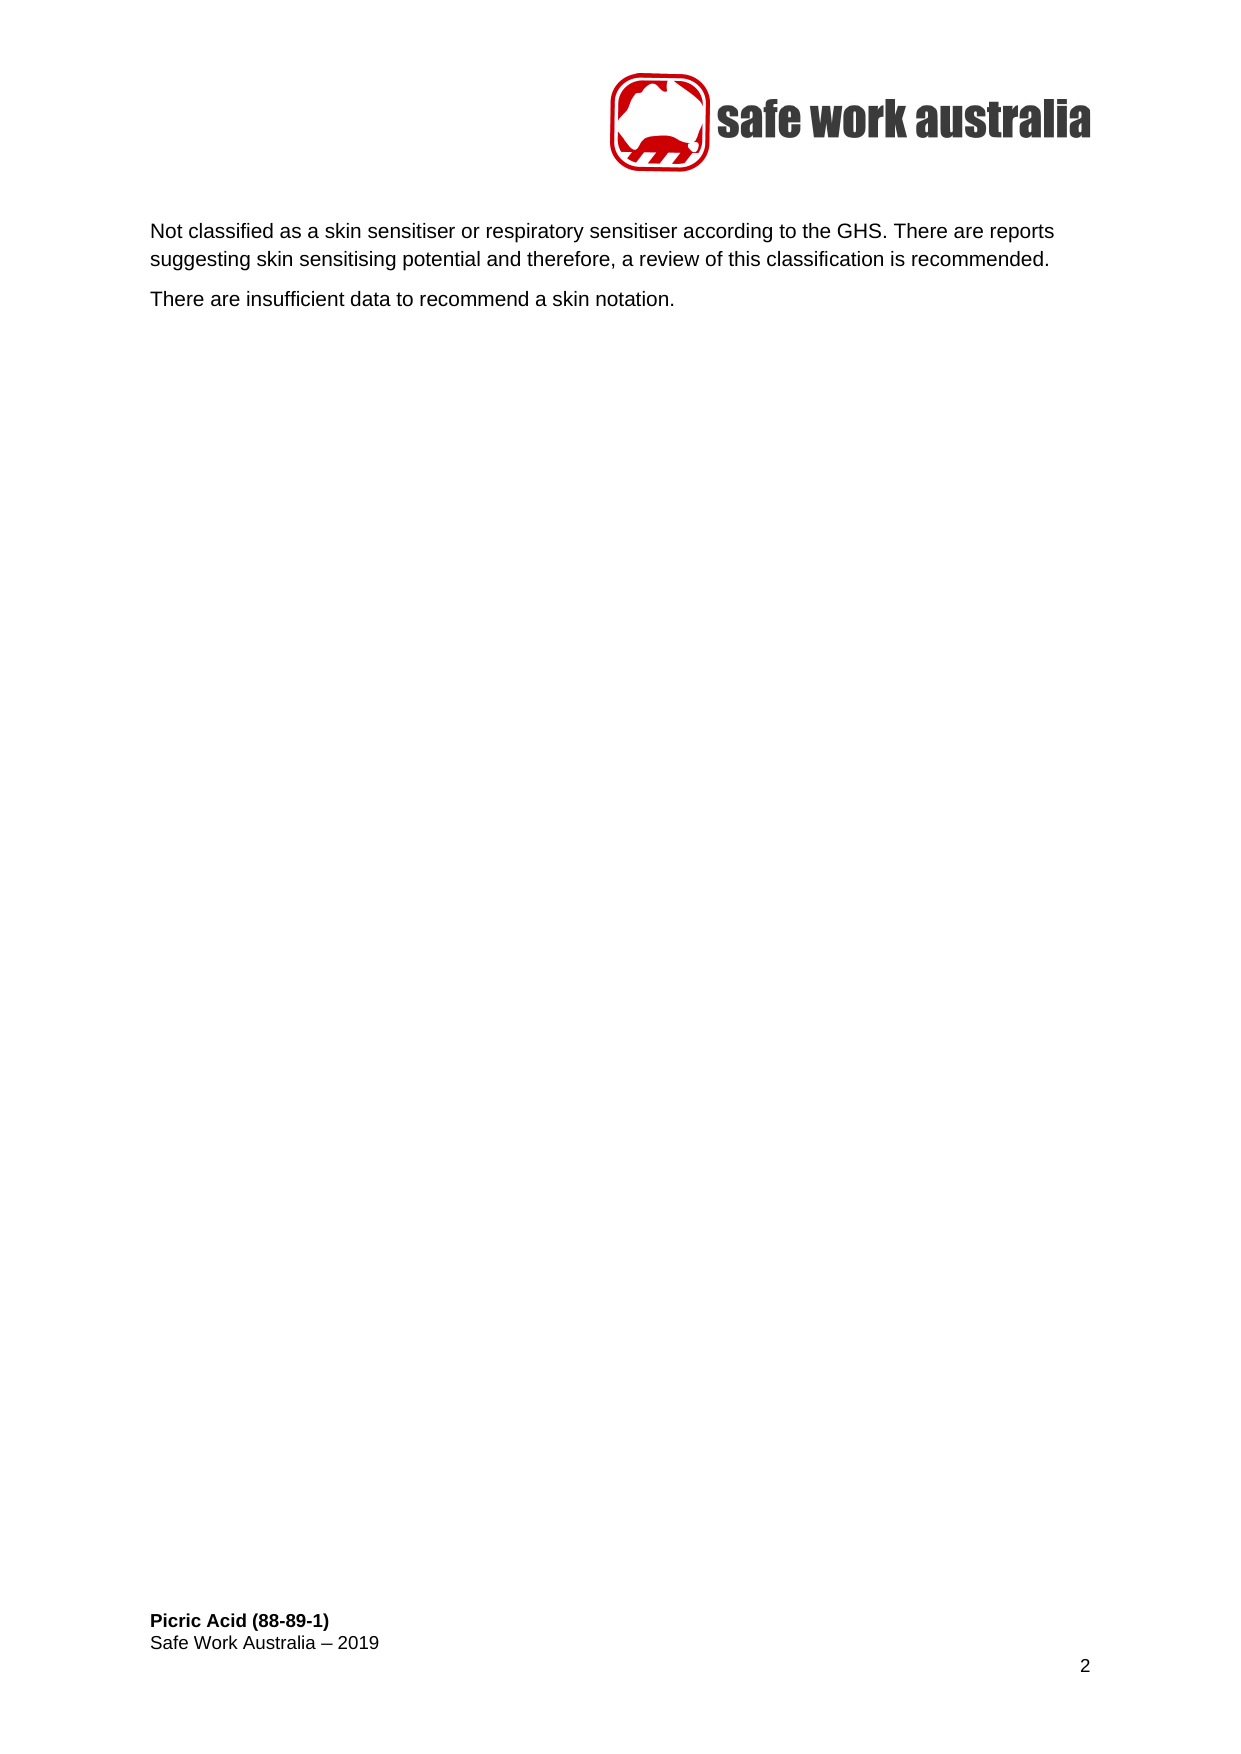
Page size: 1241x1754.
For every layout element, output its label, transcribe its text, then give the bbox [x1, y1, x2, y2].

text There are insufficient data to recommend a skin notation. [150, 287, 1090, 311]
picture [607, 73, 1091, 172]
text Not classified as a skin sensitiser or respiratory sensitiser according to the GHS. There are reports suggesting skin sensitising potential and therefore, a review of this classification is recommended. [150, 219, 1090, 271]
